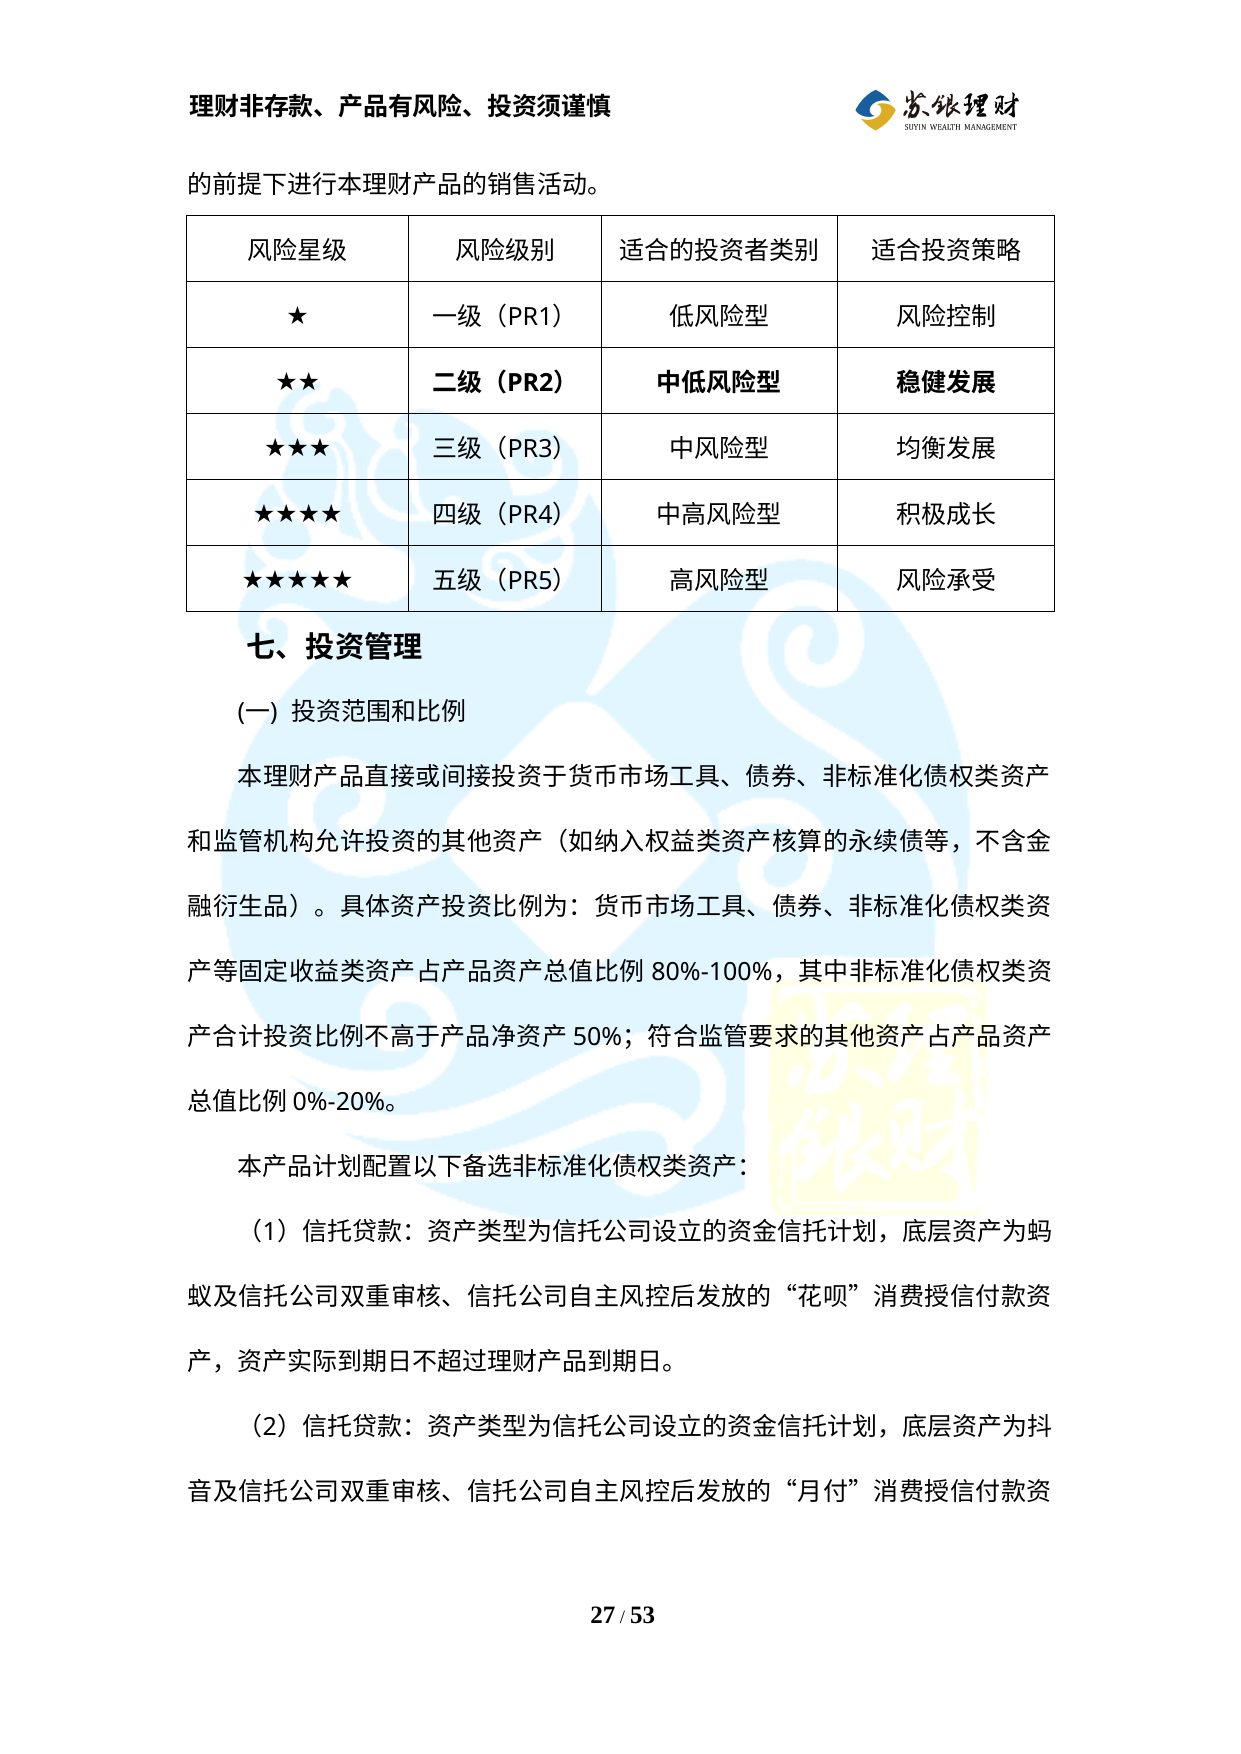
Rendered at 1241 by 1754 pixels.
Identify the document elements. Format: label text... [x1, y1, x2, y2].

table_cell 中风险型 [602, 414, 837, 479]
table_header 风险级别 [409, 216, 601, 281]
table_cell ★★ [187, 348, 408, 413]
table_cell 五级（PR5） [409, 546, 601, 611]
table_cell 一级（PR1） [409, 282, 601, 347]
table_cell 三级（PR3） [409, 414, 601, 479]
table_cell ★★★★★ [187, 546, 408, 611]
text 销售机构负责完成投资者风险承受能力评估，并在遵循投资者适当性原则的前提下进行本理财产品的销售活动。 [187, 150, 1053, 215]
picture [831, 72, 1049, 143]
text 本理财产品直接或间接投资于货币市场工具、债券、非标准化债权类资产和监管机构允许投资的其他资产（如纳入权益类资产核算的永续债等，不含金融衍生品）。具体资产投资比例为：货币市场工具、债券、非标准化债权类资产等固定收益类资产占产品资产总值比例80%-100%，其中非标准化债权类资产合计投资比例不高于产品净资产50%；符合监管要求的其他资产占产品资产总值比例0%-20%。 [187, 742, 1053, 1132]
table_cell 中高风险型 [602, 480, 837, 545]
list 信托贷款：资产类型为信托公司设立的资金信托计划，底层资产为蚂蚁及信托公司双重审核、信托公司自主风控后发放的“花呗”消费授信付款资产，资产实际到期日不超过理财产品到期日。 [187, 1197, 1053, 1392]
table_cell 稳健发展 [838, 348, 1054, 413]
table_cell 风险控制 [838, 282, 1054, 347]
table_cell ★★★★ [187, 480, 408, 545]
list 投资范围和比例 [187, 677, 1053, 742]
table_header 风险星级 [187, 216, 408, 281]
list 信托贷款：资产类型为信托公司设立的资金信托计划，底层资产为抖音及信托公司双重审核、信托公司自主风控后发放的“月付”消费授信付款资产，资产实际到期日不超过理财产品到期日。 [187, 1392, 1053, 1522]
table_cell 均衡发展 [838, 414, 1054, 479]
table_cell 四级（PR4） [409, 480, 601, 545]
table_cell 中低风险型 [602, 348, 837, 413]
table_cell 风险承受 [838, 546, 1054, 611]
table_header 适合的投资者类别 [602, 216, 837, 281]
table_header 适合投资策略 [838, 216, 1054, 281]
table_cell 二级（PR2） [409, 348, 601, 413]
table_cell 低风险型 [602, 282, 837, 347]
list 投资管理 [187, 612, 1053, 677]
text 本产品计划配置以下备选非标准化债权类资产： [187, 1132, 1053, 1197]
table_cell ★ [187, 282, 408, 347]
table_cell 积极成长 [838, 480, 1054, 545]
table_cell 高风险型 [602, 546, 837, 611]
table_cell ★★★ [187, 414, 408, 479]
